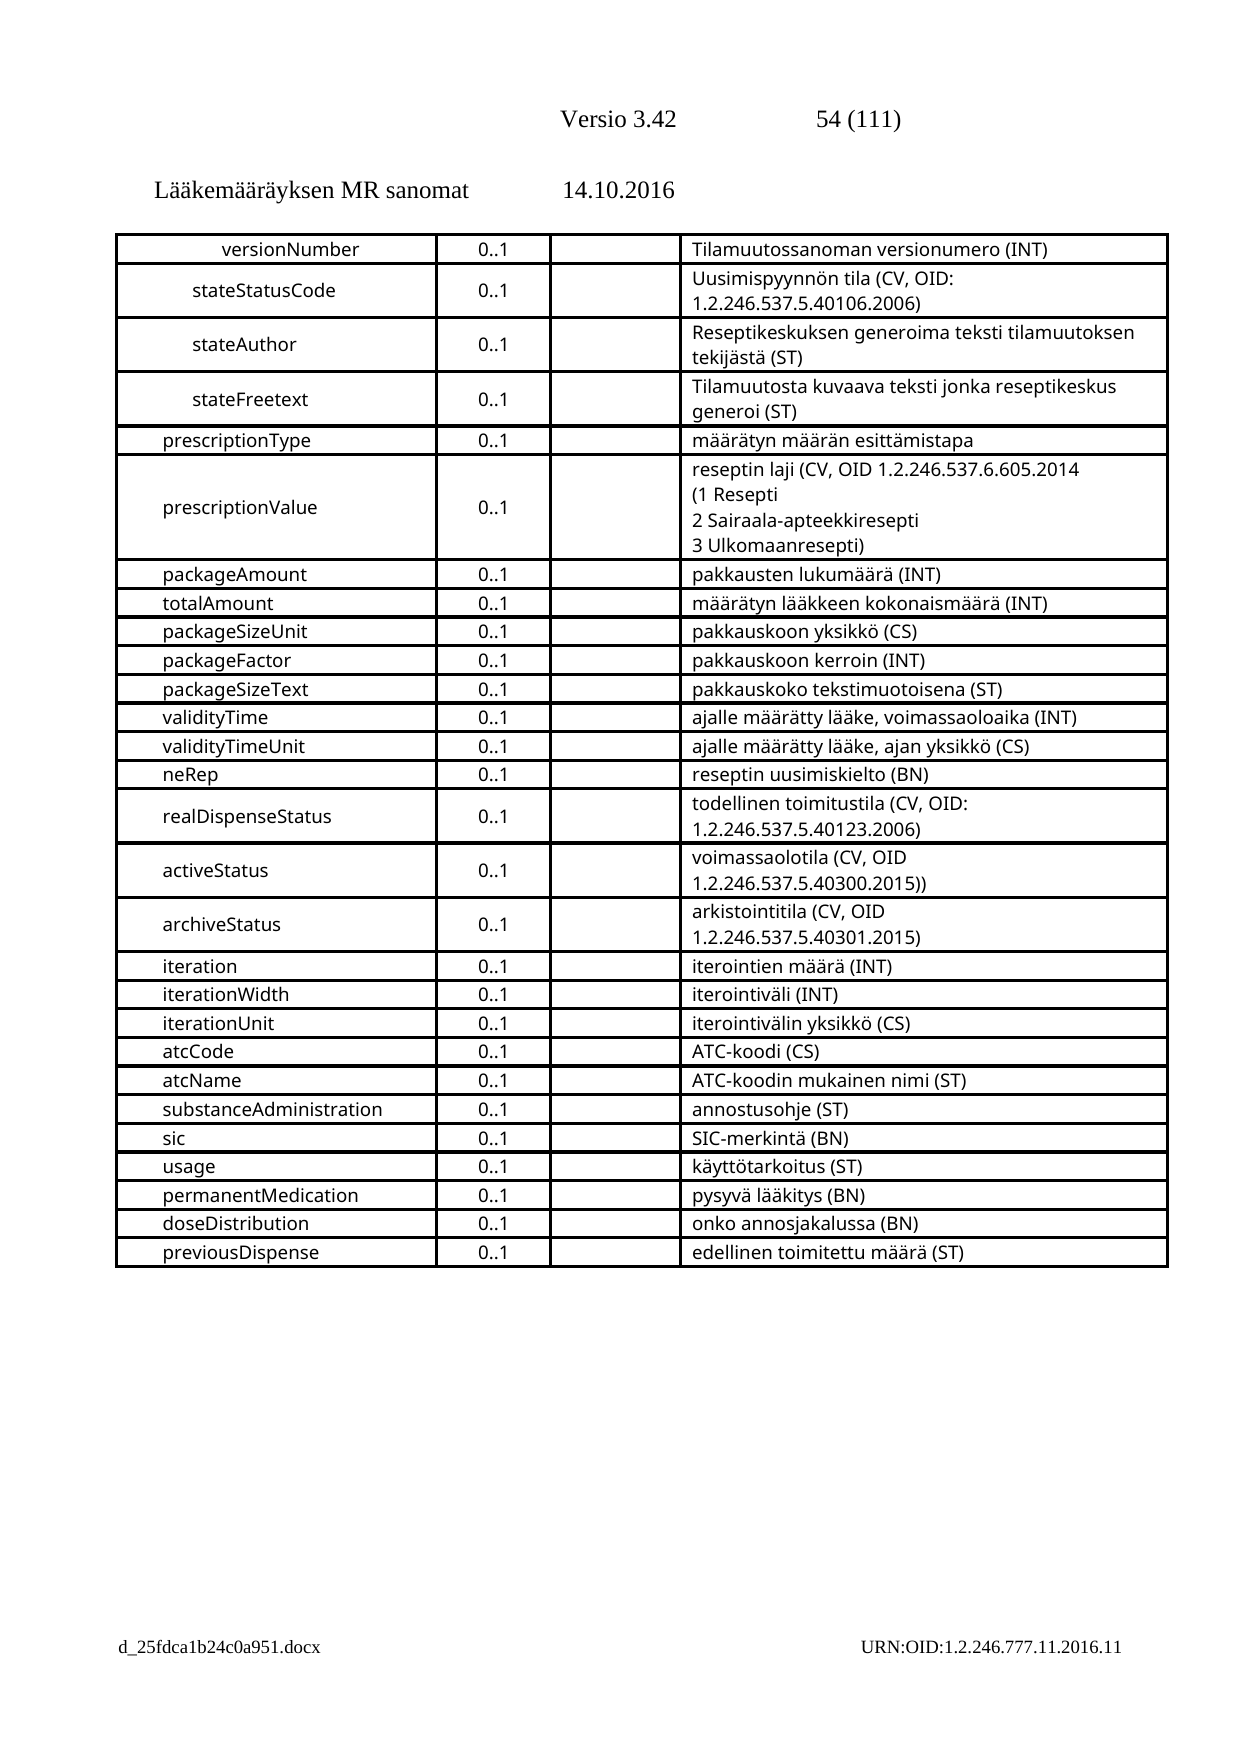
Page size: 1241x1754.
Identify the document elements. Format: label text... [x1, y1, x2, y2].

table_cell [552, 953, 679, 978]
table_cell packageSizeText [118, 676, 435, 701]
table_cell Uusimispyynnön tila (CV, OID: 1.2.246.537.5.40106.2006) [682, 265, 1166, 316]
table_cell 0..1 [438, 373, 549, 424]
table_cell neRep [118, 762, 435, 787]
table_cell iterointivälin yksikkö (CS) [682, 1010, 1166, 1036]
table_cell pysyvä lääkitys (BN) [682, 1182, 1166, 1208]
table_cell [552, 265, 679, 316]
table_cell [552, 1154, 679, 1179]
table_cell 0..1 [438, 676, 549, 701]
table_cell edellinen toimitettu määrä (ST) [682, 1239, 1166, 1265]
table_cell [552, 1182, 679, 1208]
table_cell iterationUnit [118, 1010, 435, 1036]
table_cell 0..1 [438, 619, 549, 644]
table_cell ATC-koodi (CS) [682, 1039, 1166, 1064]
table_cell previousDispense [118, 1239, 435, 1265]
table_cell 0..1 [438, 265, 549, 316]
table_cell iteration [118, 953, 435, 978]
table_cell realDispenseStatus [118, 790, 435, 841]
table_cell 0..1 [438, 561, 549, 587]
table_cell [552, 619, 679, 644]
table_cell totalAmount [118, 590, 435, 615]
table_cell activeStatus [118, 845, 435, 896]
table_cell archiveStatus [118, 899, 435, 950]
table_cell pakkauskoon yksikkö (CS) [682, 619, 1166, 644]
table_cell iterointiväli (INT) [682, 982, 1166, 1007]
table_cell [552, 373, 679, 424]
table_cell Reseptikeskuksen generoima teksti tilamuutoksen tekijästä (ST) [682, 319, 1166, 370]
table_cell 0..1 [438, 319, 549, 370]
table_cell packageAmount [118, 561, 435, 587]
table_cell voimassaolotila (CV, OID 1.2.246.537.5.40300.2015)) [682, 845, 1166, 896]
table_cell ATC-koodin mukainen nimi (ST) [682, 1068, 1166, 1093]
table_cell 0..1 [438, 733, 549, 759]
table_cell [552, 561, 679, 587]
table_cell 0..1 [438, 1182, 549, 1208]
table_cell stateFreetext [118, 373, 435, 424]
table_cell [552, 590, 679, 615]
table_cell 0..1 [438, 1125, 549, 1150]
table_cell 0..1 [438, 1010, 549, 1036]
table_cell 0..1 [438, 845, 549, 896]
table_cell 0..1 [438, 1154, 549, 1179]
table_cell packageFactor [118, 647, 435, 673]
table_cell 0..1 [438, 790, 549, 841]
table_cell prescriptionType [118, 428, 435, 453]
table_cell [552, 982, 679, 1007]
table_cell 0..1 [438, 1068, 549, 1093]
table_cell versionNumber [118, 236, 435, 262]
table_cell [552, 236, 679, 262]
table_cell [552, 705, 679, 730]
table_cell sic [118, 1125, 435, 1150]
table_cell [552, 899, 679, 950]
table_cell onko annosjakalussa (BN) [682, 1211, 1166, 1236]
table_cell [552, 790, 679, 841]
table_cell [552, 733, 679, 759]
table_cell [552, 1125, 679, 1150]
table_cell 0..1 [438, 953, 549, 978]
table_cell reseptin laji (CV, OID 1.2.246.537.6.605.2014 (1 Resepti 2 Sairaala-apteekkiresepti 3 Ulkomaanresepti) [682, 456, 1166, 558]
table_cell 0..1 [438, 1096, 549, 1122]
table_cell usage [118, 1154, 435, 1179]
table_cell [552, 1010, 679, 1036]
table_cell [552, 1211, 679, 1236]
table_cell validityTime [118, 705, 435, 730]
table_cell 0..1 [438, 899, 549, 950]
table_cell [552, 1039, 679, 1064]
table_cell käyttötarkoitus (ST) [682, 1154, 1166, 1179]
table_cell reseptin uusimiskielto (BN) [682, 762, 1166, 787]
table_cell 0..1 [438, 1239, 549, 1265]
table_cell [552, 1239, 679, 1265]
table_cell atcCode [118, 1039, 435, 1064]
table_cell 0..1 [438, 1039, 549, 1064]
table_cell validityTimeUnit [118, 733, 435, 759]
table_cell pakkauskoko tekstimuotoisena (ST) [682, 676, 1166, 701]
table_cell [552, 647, 679, 673]
table_cell packageSizeUnit [118, 619, 435, 644]
table_cell todellinen toimitustila (CV, OID: 1.2.246.537.5.40123.2006) [682, 790, 1166, 841]
table_cell 0..1 [438, 236, 549, 262]
table_cell [552, 676, 679, 701]
table_cell pakkausten lukumäärä (INT) [682, 561, 1166, 587]
table_cell [552, 1068, 679, 1093]
table_cell iterointien määrä (INT) [682, 953, 1166, 978]
table_cell 0..1 [438, 982, 549, 1007]
table_cell prescriptionValue [118, 456, 435, 558]
table_cell 0..1 [438, 456, 549, 558]
table_cell stateAuthor [118, 319, 435, 370]
table_cell annostusohje (ST) [682, 1096, 1166, 1122]
table_cell [552, 319, 679, 370]
table_cell Tilamuutossanoman versionumero (INT) [682, 236, 1166, 262]
table_cell pakkauskoon kerroin (INT) [682, 647, 1166, 673]
table_cell 0..1 [438, 705, 549, 730]
table_cell ajalle määrätty lääke, ajan yksikkö (CS) [682, 733, 1166, 759]
table_cell 0..1 [438, 1211, 549, 1236]
table_cell 0..1 [438, 762, 549, 787]
table_cell substanceAdministration [118, 1096, 435, 1122]
table_cell määrätyn määrän esittämistapa [682, 428, 1166, 453]
table_cell [552, 428, 679, 453]
table_cell iterationWidth [118, 982, 435, 1007]
table_cell Tilamuutosta kuvaava teksti jonka reseptikeskus generoi (ST) [682, 373, 1166, 424]
table_cell ajalle määrätty lääke, voimassaoloaika (INT) [682, 705, 1166, 730]
table_cell atcName [118, 1068, 435, 1093]
table_cell [552, 762, 679, 787]
table_cell arkistointitila (CV, OID 1.2.246.537.5.40301.2015) [682, 899, 1166, 950]
table_cell [552, 456, 679, 558]
table_cell määrätyn lääkkeen kokonaismäärä (INT) [682, 590, 1166, 615]
table_cell 0..1 [438, 428, 549, 453]
table_cell doseDistribution [118, 1211, 435, 1236]
table_cell 0..1 [438, 590, 549, 615]
table_cell [552, 845, 679, 896]
table_cell permanentMedication [118, 1182, 435, 1208]
table_cell 0..1 [438, 647, 549, 673]
table_cell [552, 1096, 679, 1122]
table_cell SIC-merkintä (BN) [682, 1125, 1166, 1150]
table_cell stateStatusCode [118, 265, 435, 316]
